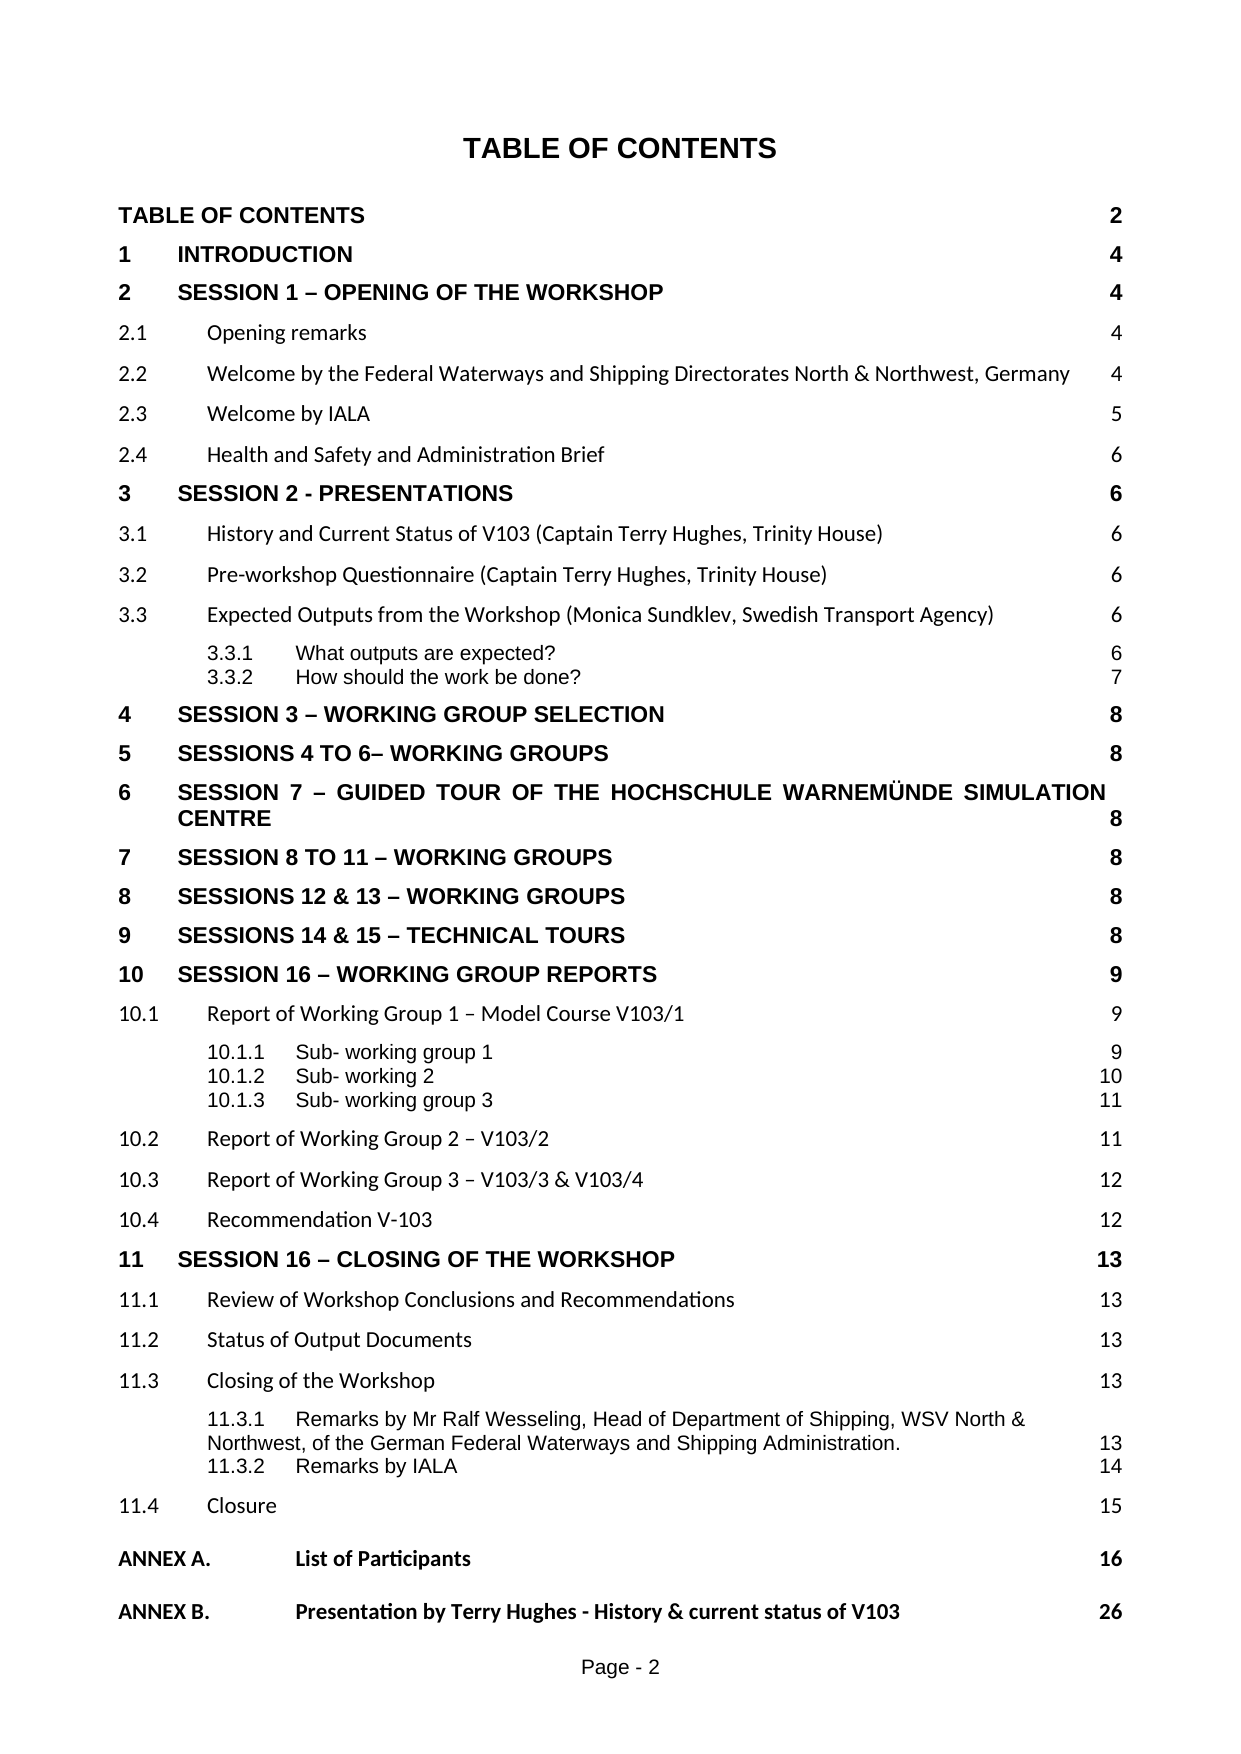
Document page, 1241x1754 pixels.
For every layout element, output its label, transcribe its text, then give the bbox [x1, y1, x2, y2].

text 3.2 Pre-workshop Questionnaire (Captain Terry Hughes, Trinity House) 6 [118, 560, 1122, 588]
text 2.3 Welcome by IALA 5 [118, 399, 1122, 427]
text 3.1 History and Current Status of V103 (Captain Terry Hughes, Trinity House) 6 [118, 519, 1122, 547]
text 7 Session 8 to 11 – Working groups 8 [118, 844, 1107, 870]
text 2.1 Opening remarks 4 [118, 318, 1122, 346]
text 1 Introduction 4 [118, 241, 1107, 267]
text 6 Session 7 – Guided Tour of the Hochschule Warnemünde SimuLation Centre 8 [118, 779, 1107, 832]
text 9 Sessions 14 & 15 – Technical Tours 8 [118, 922, 1107, 948]
text 3 Session 2 - Presentations 6 [118, 480, 1107, 507]
text 10.4 Recommendation V-103 12 [118, 1205, 1122, 1233]
text Table of Contents 2 [118, 202, 1107, 228]
title Table of Contents [118, 131, 1122, 164]
text 10.2 Report of Working Group 2 – V103/2 11 [118, 1124, 1122, 1152]
text 11.2 Status of Output Documents 13 [118, 1325, 1122, 1353]
text 11.3.2 Remarks by IALA 14 [207, 1454, 1122, 1478]
text 3.3 Expected Outputs from the Workshop (Monica Sundklev, Swedish Transport Agency) 6 [118, 600, 1122, 628]
text 10.1.2 Sub- working 2 10 [207, 1064, 1122, 1088]
text 11.1 Review of Workshop Conclusions and Recommendations 13 [118, 1285, 1122, 1313]
text 2.4 Health and Safety and Administration Brief 6 [118, 440, 1122, 468]
text 5 Sessions 4 to 6– Working groups 8 [118, 740, 1107, 766]
text 2 Session 1 – Opening of the Workshop 4 [118, 279, 1107, 306]
text 11.3.1 Remarks by Mr Ralf Wesseling, Head of Department of Shipping, WSV North & Northwest, of the German Federal Waterways and Shipping Administration. 13 [207, 1406, 1122, 1454]
text 10.3 Report of Working Group 3 – V103/3 & V103/4 12 [118, 1165, 1122, 1193]
text 10.1 Report of Working Group 1 – Model Course V103/1 9 [118, 999, 1122, 1027]
text ANNEX B. Presentation by Terry Hughes - History & current status of V103 26 [118, 1597, 1122, 1625]
text 11.3 Closing of the Workshop 13 [118, 1366, 1122, 1394]
text 11 Session 16 – Closing of The workshop 13 [118, 1246, 1107, 1272]
text ANNEX A. List of Participants 16 [118, 1544, 1122, 1572]
text 8 Sessions 12 & 13 – Working groups 8 [118, 883, 1107, 909]
text 11.4 Closure 15 [118, 1491, 1122, 1519]
text 10.1.1 Sub- working group 1 9 [207, 1040, 1122, 1064]
text 3.3.1 What outputs are expected? 6 [207, 641, 1122, 665]
text 2.2 Welcome by the Federal Waterways and Shipping Directorates North & Northwest, Germany 4 [118, 359, 1122, 387]
text 10 Session 16 – Working group Reports 9 [118, 961, 1107, 987]
text 3.3.2 How should the work be done? 7 [207, 665, 1122, 689]
text 10.1.3 Sub- working group 3 11 [207, 1088, 1122, 1112]
text 4 Session 3 – Working group Selection 8 [118, 701, 1107, 727]
